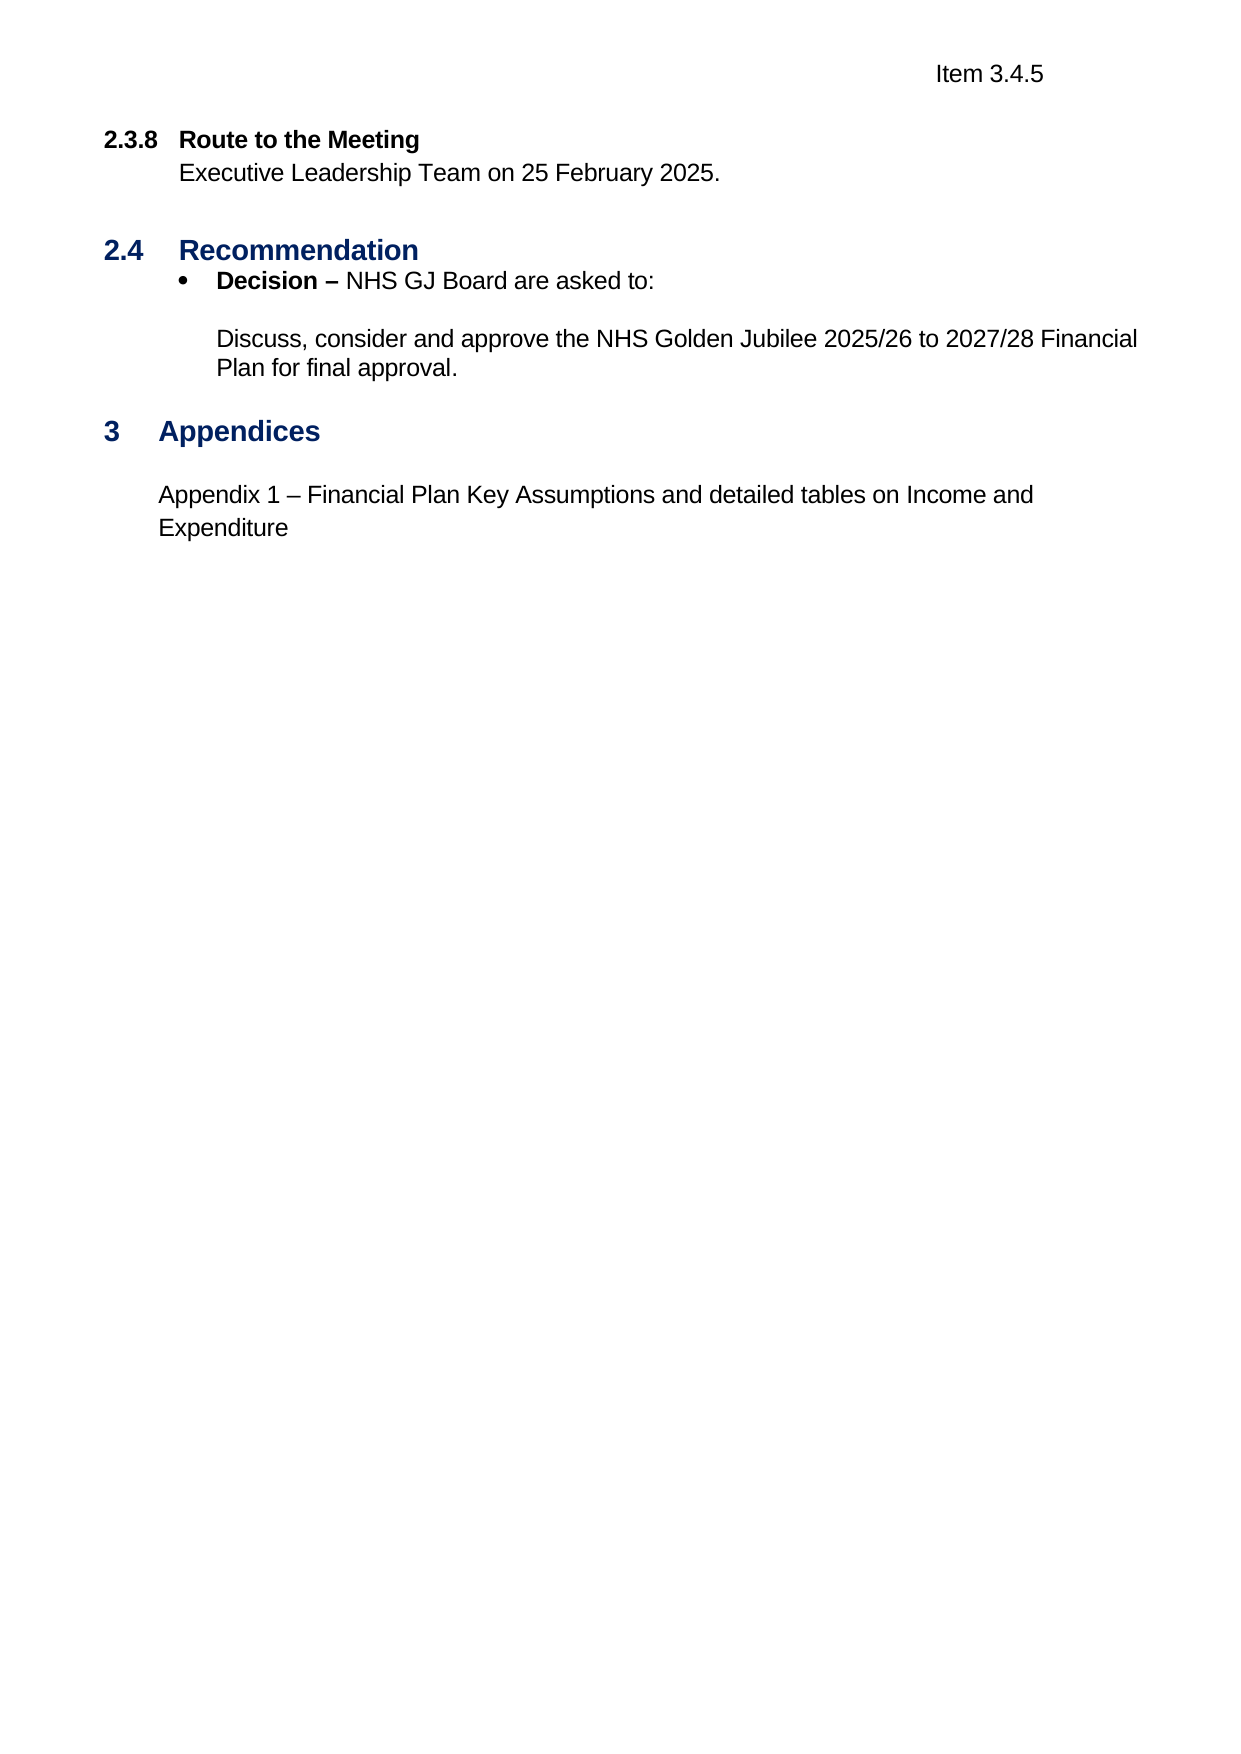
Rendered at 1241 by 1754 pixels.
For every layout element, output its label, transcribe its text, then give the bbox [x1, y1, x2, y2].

text Executive Leadership Team on 25 February 2025. [178, 158, 1152, 187]
text Discuss, consider and approve the NHS Golden Jubilee 2025/26 to 2027/28 Financial Plan for final approval. [216, 324, 1152, 381]
subtitle Decision – NHS GJ Board are asked to: [178, 266, 1152, 295]
subtitle Appendices [103, 414, 1152, 448]
subtitle Route to the Meeting [103, 125, 1152, 154]
subtitle 2.4 Recommendation [103, 233, 1152, 266]
text Appendix 1 – Financial Plan Key Assumptions and detailed tables on Income and Expenditure [158, 480, 1152, 542]
